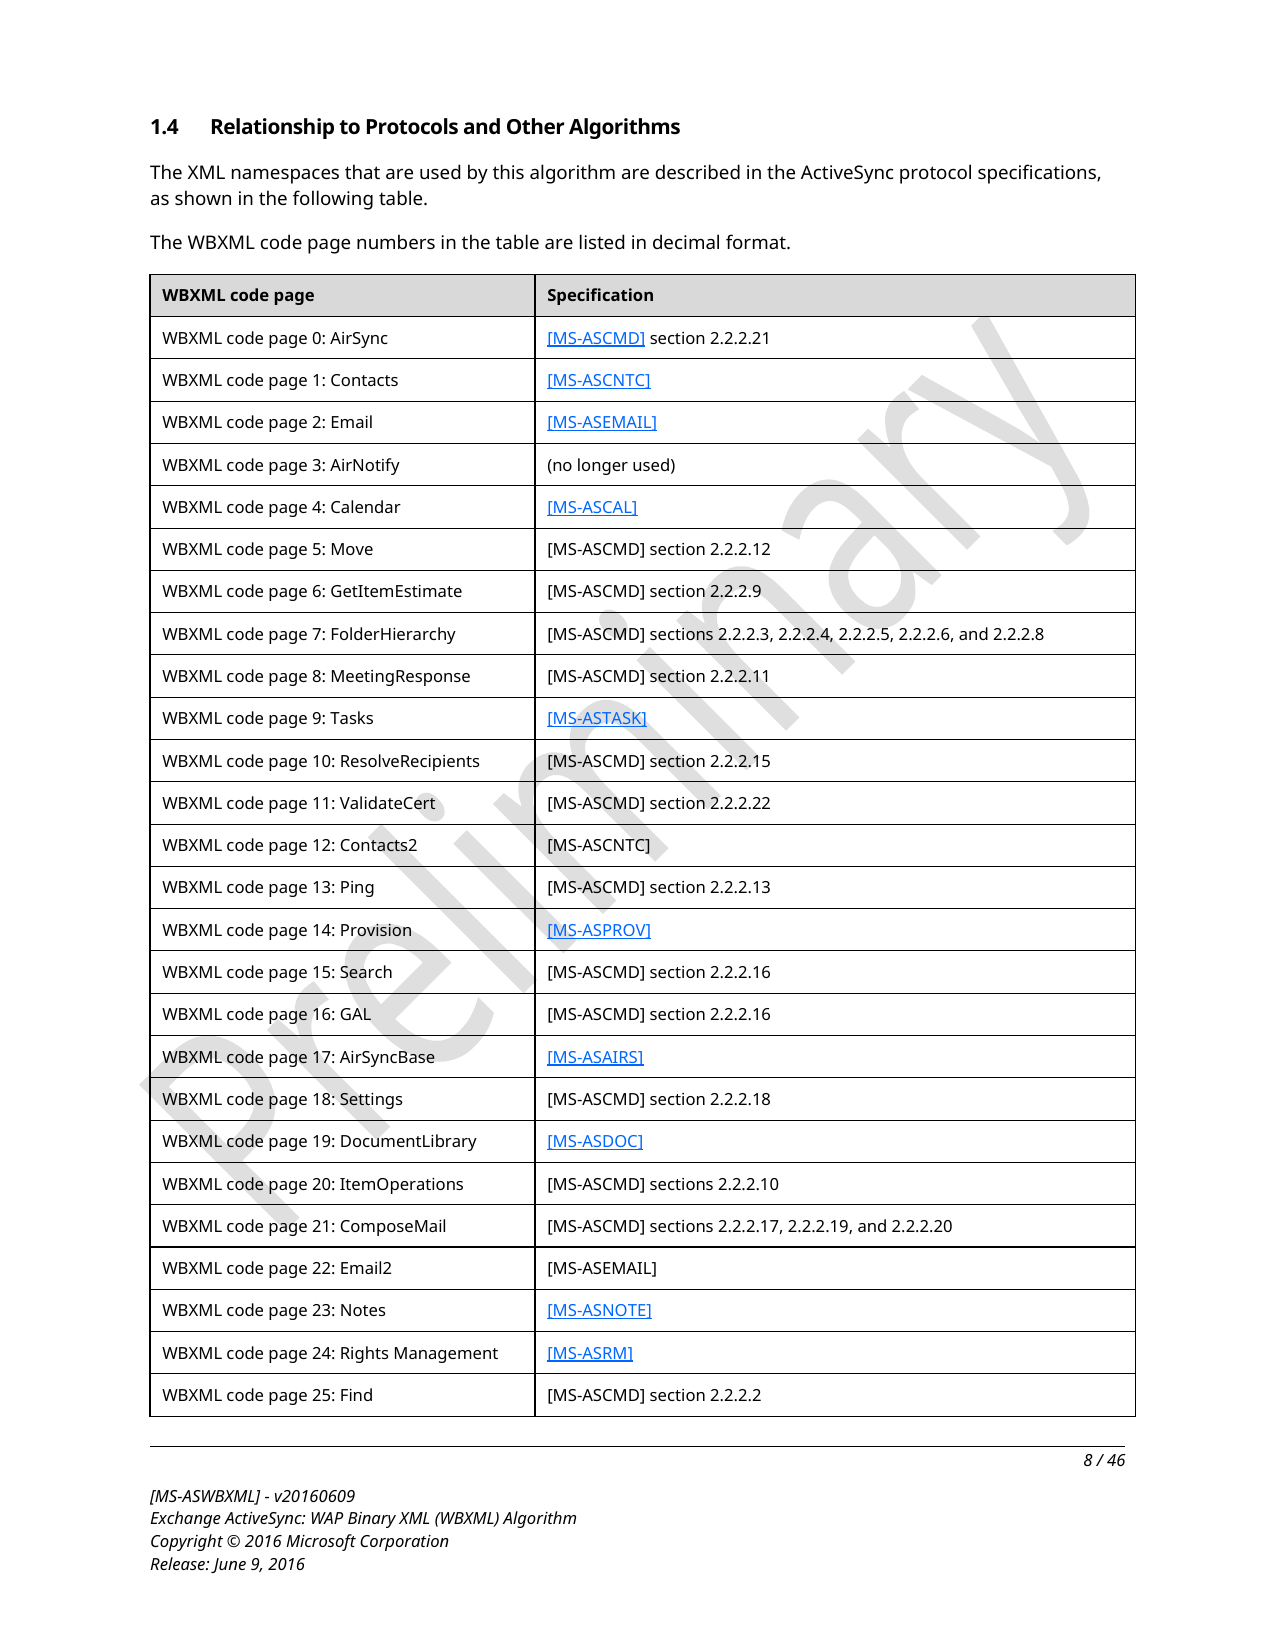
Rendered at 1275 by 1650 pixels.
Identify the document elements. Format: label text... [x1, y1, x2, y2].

table_cell WBXML code page 19: DocumentLibrary [151, 1121, 534, 1162]
table_cell [MS-ASEMAIL] [536, 402, 1135, 443]
table_cell [MS-ASCMD] section 2.2.2.2 [536, 1374, 1135, 1416]
table_cell [MS-ASNOTE] [536, 1290, 1135, 1331]
table_header WBXML code page [151, 275, 534, 316]
table_cell WBXML code page 23: Notes [151, 1290, 534, 1331]
table_cell [MS-ASCMD] section 2.2.2.16 [536, 951, 1135, 993]
table_cell WBXML code page 2: Email [151, 402, 534, 443]
table_cell WBXML code page 17: AirSyncBase [151, 1036, 534, 1077]
table_cell [MS-ASCMD] sections 2.2.2.3, 2.2.2.4, 2.2.2.5, 2.2.2.6, and 2.2.2.8 [536, 613, 1135, 654]
table_cell WBXML code page 11: ValidateCert [151, 782, 534, 823]
table_cell WBXML code page 25: Find [151, 1374, 534, 1416]
subtitle Relationship to Protocols and Other Algorithms [150, 112, 1125, 141]
table_cell WBXML code page 12: Contacts2 [151, 825, 534, 866]
table_cell WBXML code page 24: Rights Management [151, 1332, 534, 1373]
table_cell WBXML code page 10: ResolveRecipients [151, 740, 534, 781]
table_cell WBXML code page 21: ComposeMail [151, 1205, 534, 1246]
table_cell WBXML code page 6: GetItemEstimate [151, 571, 534, 612]
table_cell WBXML code page 16: GAL [151, 994, 534, 1035]
text The WBXML code page numbers in the table are listed in decimal format. [150, 229, 1125, 255]
table_cell WBXML code page 18: Settings [151, 1078, 534, 1119]
table_cell [MS-ASCMD] section 2.2.2.11 [536, 655, 1135, 697]
table_cell WBXML code page 9: Tasks [151, 698, 534, 739]
table_cell WBXML code page 22: Email2 [151, 1248, 534, 1289]
table_cell WBXML code page 20: ItemOperations [151, 1163, 534, 1204]
table_cell [MS-ASAIRS] [536, 1036, 1135, 1077]
table_cell [MS-ASCNTC] [536, 359, 1135, 401]
table_cell [MS-ASPROV] [536, 909, 1135, 950]
text The XML namespaces that are used by this algorithm are described in the ActiveSync protocol specifications, as shown in the following table. [150, 160, 1125, 211]
table_cell (no longer used) [536, 444, 1135, 485]
table_cell [MS-ASCMD] section 2.2.2.18 [536, 1078, 1135, 1119]
table_header Specification [536, 275, 1135, 316]
table_cell [MS-ASCMD] section 2.2.2.13 [536, 867, 1135, 908]
table_cell [MS-ASCMD] sections 2.2.2.17, 2.2.2.19, and 2.2.2.20 [536, 1205, 1135, 1246]
table_cell WBXML code page 5: Move [151, 529, 534, 570]
table_cell [MS-ASCMD] section 2.2.2.21 [536, 317, 1135, 358]
table_cell [MS-ASCMD] sections 2.2.2.10 [536, 1163, 1135, 1204]
table_cell [MS-ASEMAIL] [536, 1248, 1135, 1289]
table_cell [MS-ASCMD] section 2.2.2.9 [536, 571, 1135, 612]
table_cell WBXML code page 4: Calendar [151, 486, 534, 527]
table_cell WBXML code page 8: MeetingResponse [151, 655, 534, 697]
table_cell [MS-ASCAL] [536, 486, 1135, 527]
table_cell WBXML code page 13: Ping [151, 867, 534, 908]
table_cell WBXML code page 1: Contacts [151, 359, 534, 401]
table_cell WBXML code page 14: Provision [151, 909, 534, 950]
table_cell [MS-ASDOC] [536, 1121, 1135, 1162]
table_cell [MS-ASCMD] section 2.2.2.22 [536, 782, 1135, 823]
table_cell [MS-ASCMD] section 2.2.2.15 [536, 740, 1135, 781]
table_cell WBXML code page 15: Search [151, 951, 534, 993]
table_cell [MS-ASTASK] [536, 698, 1135, 739]
table_cell WBXML code page 7: FolderHierarchy [151, 613, 534, 654]
table_cell WBXML code page 3: AirNotify [151, 444, 534, 485]
table_cell [MS-ASCMD] section 2.2.2.16 [536, 994, 1135, 1035]
table_cell [MS-ASCMD] section 2.2.2.12 [536, 529, 1135, 570]
table_cell WBXML code page 0: AirSync [151, 317, 534, 358]
table_cell [MS-ASRM] [536, 1332, 1135, 1373]
table_cell [MS-ASCNTC] [536, 825, 1135, 866]
